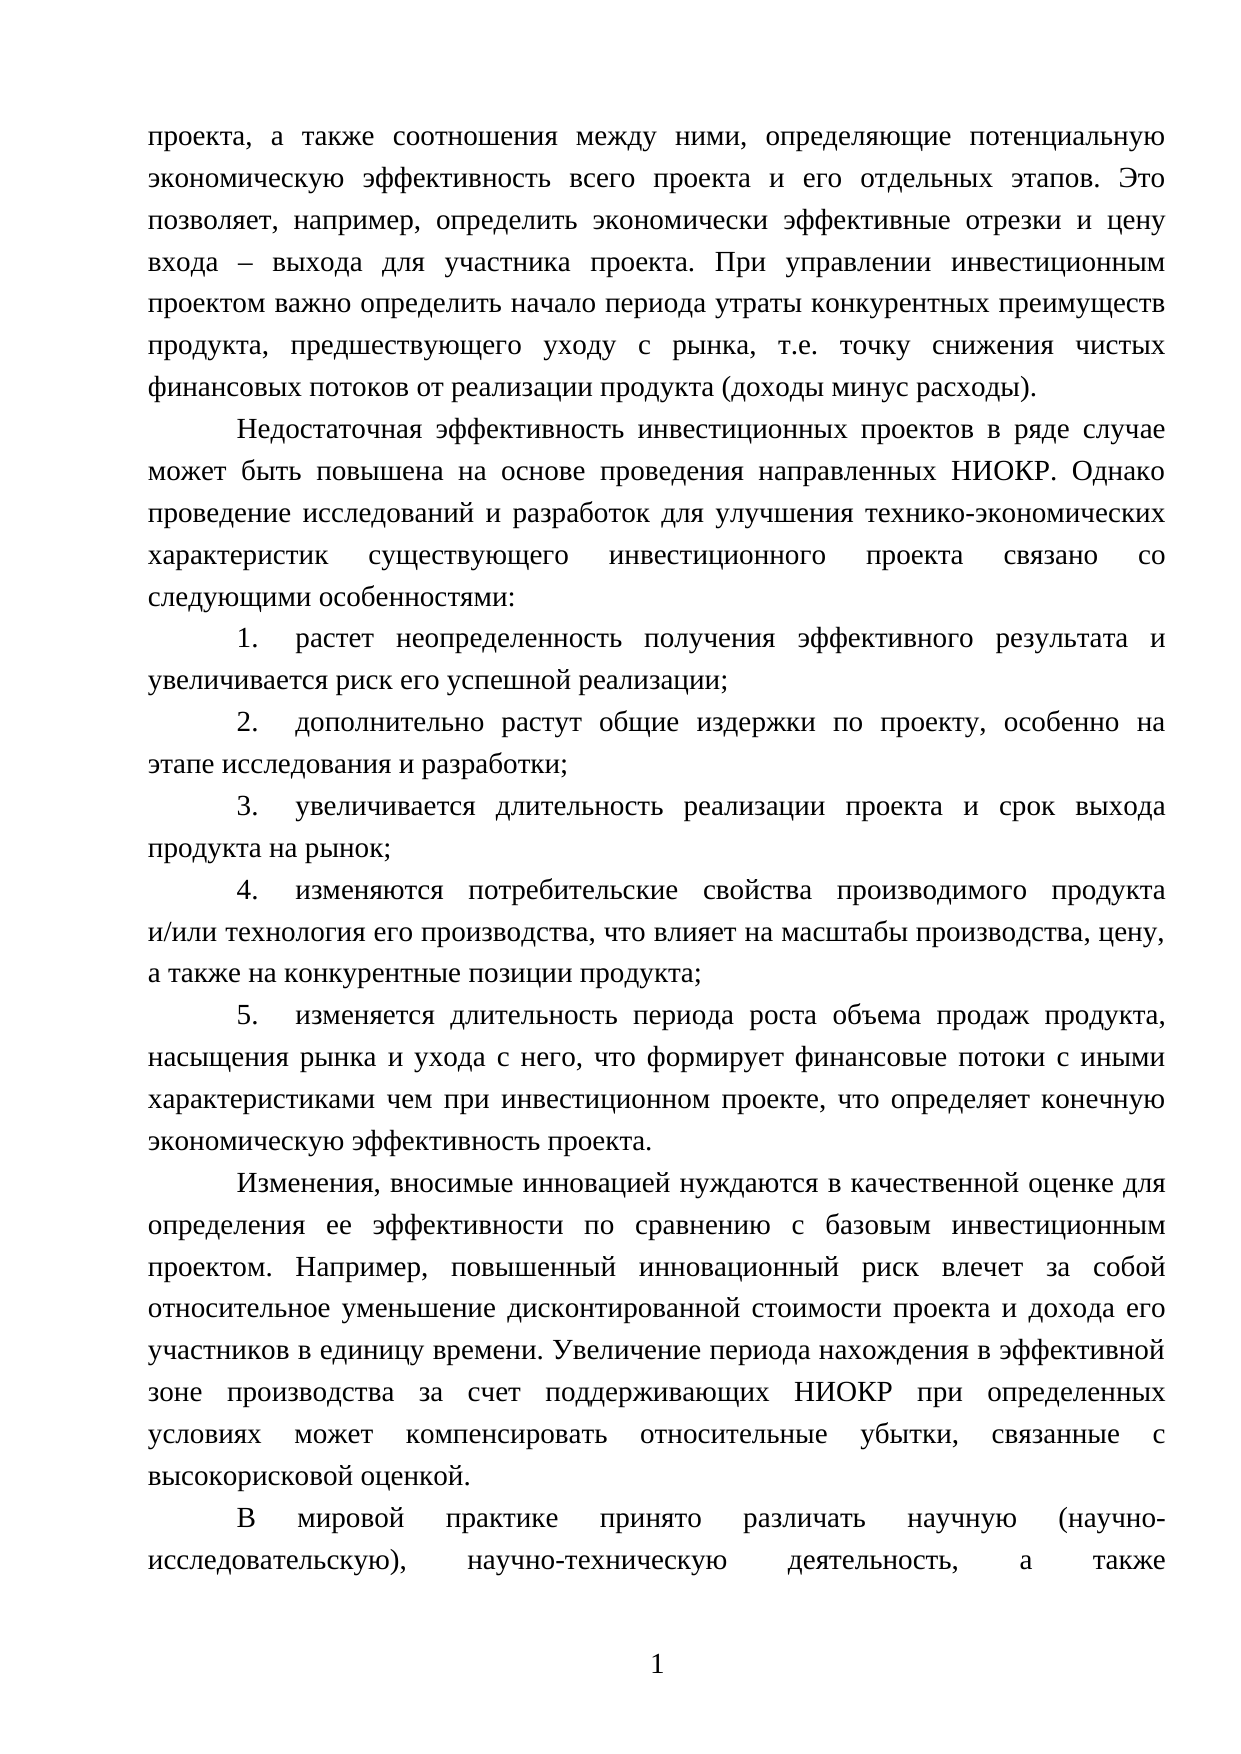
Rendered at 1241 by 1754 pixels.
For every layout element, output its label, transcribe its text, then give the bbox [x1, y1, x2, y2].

list изменяются потребительские свойства производимого продукта и/или технология его производства, что влияет на масштабы производства, цену, а также на конкурентные позиции продукта; [148, 872, 1166, 989]
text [148, 1500, 1166, 1575]
list изменяется длительность периода роста объема продаж продукта, насыщения рынка и ухода с него, что формирует финансовые потоки с иными характеристиками чем при инвестиционном проекте, что определяет конечную экономическую эффективность проекта. [148, 997, 1166, 1157]
text Изменения, вносимые инновацией нуждаются в качественной оценке для определения ее эффективности по сравнению с базовым инвестиционным проектом. Например, повышенный инновационный риск влечет за собой относительное уменьшение дисконтированной стоимости проекта и дохода его участников в единицу времени. Увеличение периода нахождения в эффективной зоне производства за счет поддерживающих НИОКР при определенных условиях может компенсировать относительные убытки, связанные с высокорисковой оценкой. [148, 1165, 1166, 1492]
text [148, 118, 1166, 403]
list дополнительно растут общие издержки по проекту, особенно на этапе исследования и разработки; [148, 704, 1166, 780]
list увеличивается длительность реализации проекта и срок выхода продукта на рынок; [148, 788, 1166, 863]
text Недостаточная эффективность инвестиционных проектов в ряде случае может быть повышена на основе проведения направленных НИОКР. Однако проведение исследований и разработок для улучшения технико-экономических характеристик существующего инвестиционного проекта связано со следующими особенностями: [148, 411, 1166, 612]
list растет неопределенность получения эффективного результата и увеличивается риск его успешной реализации; [148, 621, 1166, 696]
